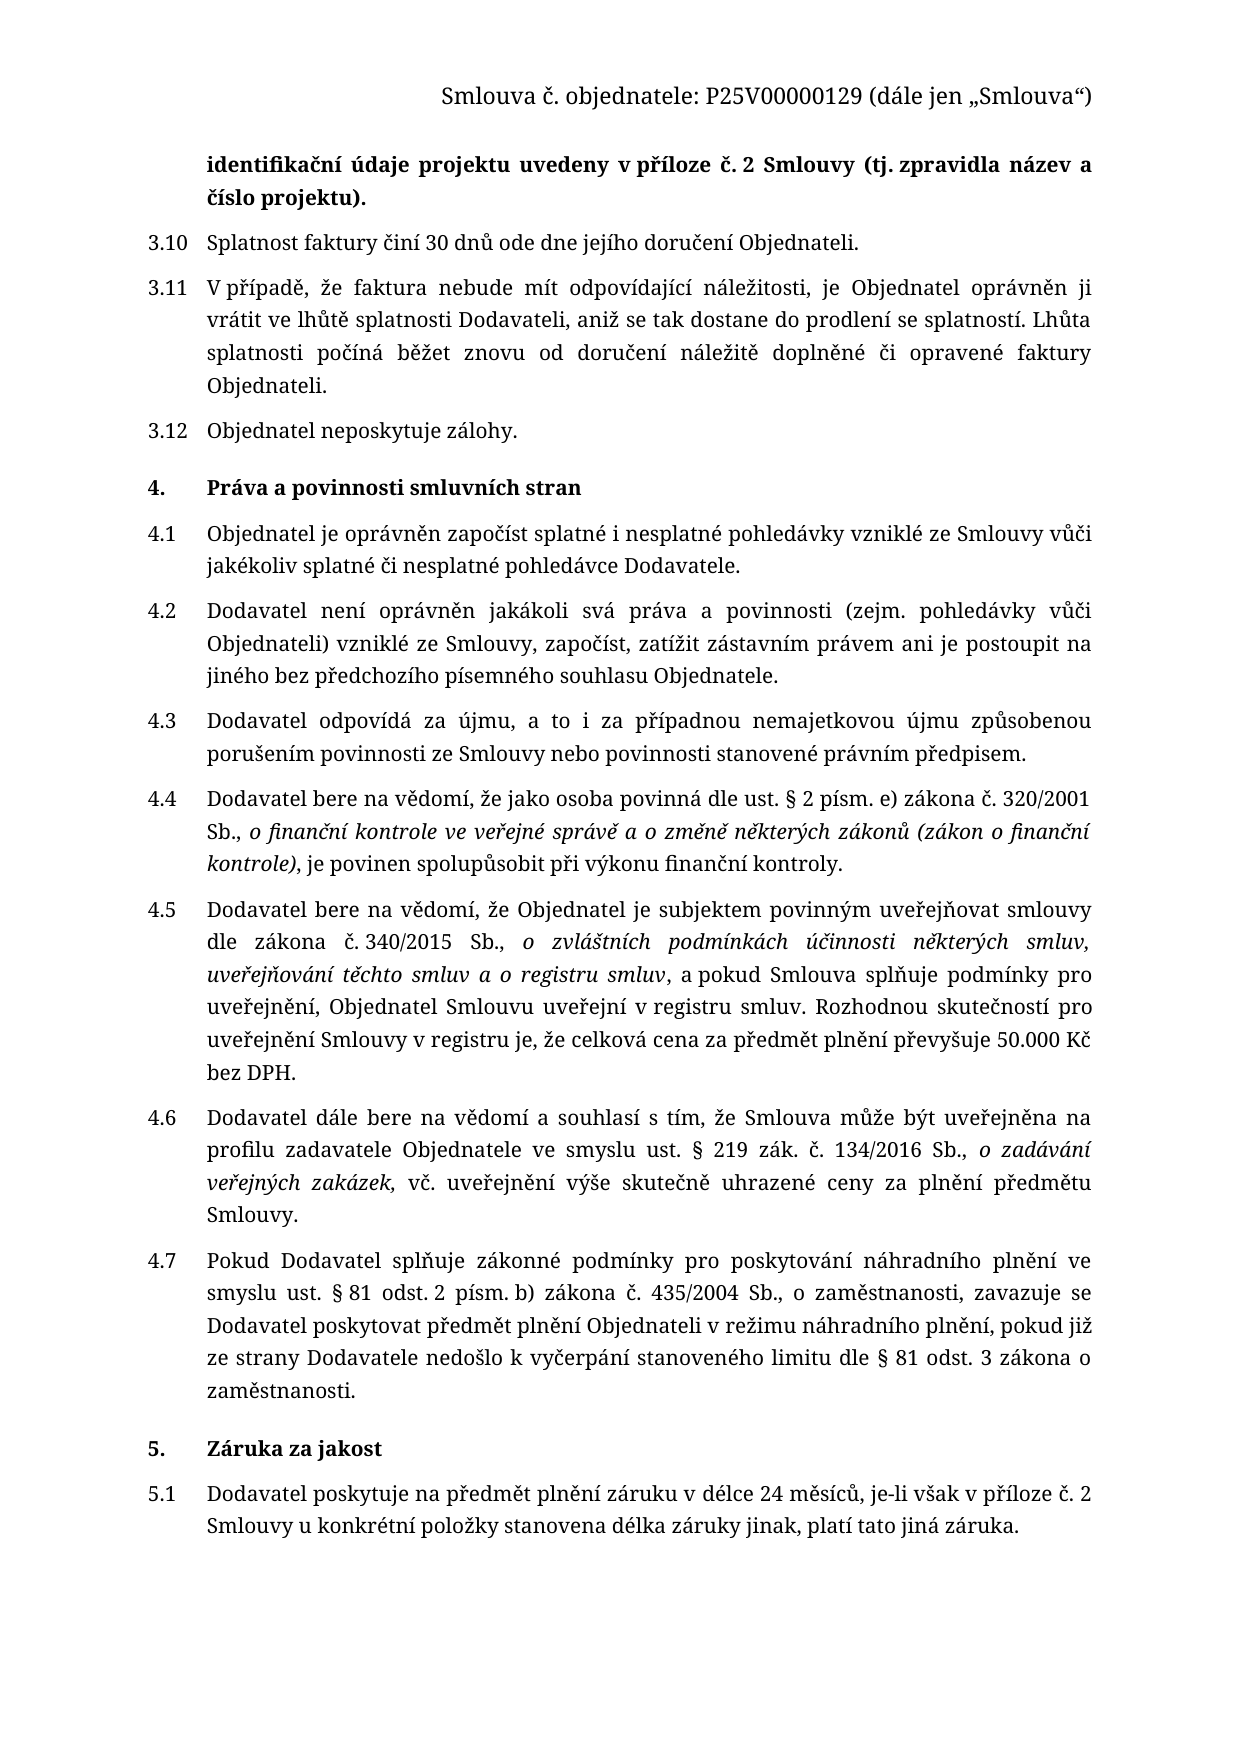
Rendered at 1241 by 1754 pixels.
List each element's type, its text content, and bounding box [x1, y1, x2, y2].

list Dodavatel odpovídá za újmu, a to i za případnou nemajetkovou újmu způsobenou porušením povinnosti ze Smlouvy nebo povinnosti stanovené právním předpisem. [148, 707, 1093, 768]
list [148, 150, 1093, 211]
list Dodavatel poskytuje na předmět plnění záruku v délce 24 měsíců, je-li však v příloze č. 2 Smlouvy u konkrétní položky stanovena délka záruky jinak, platí tato jiná záruka. [148, 1479, 1093, 1540]
list Dodavatel není oprávněn jakákoli svá práva a povinnosti (zejm. pohledávky vůči Objednateli) vzniklé ze Smlouvy, započíst, zatížit zástavním právem ani je postoupit na jiného bez předchozího písemného souhlasu Objednatele. [148, 596, 1093, 690]
list Záruka za jakost [148, 1434, 1093, 1462]
list Objednatel neposkytuje zálohy. [148, 416, 1093, 444]
list Dodavatel bere na vědomí, že Objednatel je subjektem povinným uveřejňovat smlouvy dle zákona č. 340/2015 Sb., o zvláštních podmínkách účinnosti některých smluv, uveřejňování těchto smluv a o registru smluv, a pokud Smlouva splňuje podmínky pro uveřejnění, Objednatel Smlouvu uveřejní v registru smluv. Rozhodnou skutečností pro uveřejnění Smlouvy v registru je, že celková cena za předmět plnění převyšuje 50.000 Kč bez DPH. [148, 895, 1093, 1086]
list Dodavatel bere na vědomí, že jako osoba povinná dle ust. § 2 písm. e) zákona č. 320/2001 Sb., o finanční kontrole ve veřejné správě a o změně některých zákonů (zákon o finanční kontrole), je povinen spolupůsobit při výkonu finanční kontroly. [148, 784, 1093, 878]
list Pokud Dodavatel splňuje zákonné podmínky pro poskytování náhradního plnění ve smyslu ust. § 81 odst. 2 písm. b) zákona č. 435/2004 Sb., o zaměstnanosti, zavazuje se Dodavatel poskytovat předmět plnění Objednateli v režimu náhradního plnění, pokud již ze strany Dodavatele nedošlo k vyčerpání stanoveného limitu dle § 81 odst. 3 zákona o zaměstnanosti. [148, 1246, 1093, 1404]
list Dodavatel dále bere na vědomí a souhlasí s tím, že Smlouva může být uveřejněna na profilu zadavatele Objednatele ve smyslu ust. § 219 zák. č. 134/2016 Sb., o zadávání veřejných zakázek, vč. uveřejnění výše skutečně uhrazené ceny za plnění předmětu Smlouvy. [148, 1103, 1093, 1229]
list Splatnost faktury činí 30 dnů ode dne jejího doručení Objednateli. [148, 228, 1093, 256]
list Práva a povinnosti smluvních stran [148, 473, 1093, 502]
list Objednatel je oprávněn započíst splatné i nesplatné pohledávky vzniklé ze Smlouvy vůči jakékoliv splatné či nesplatné pohledávce Dodavatele. [148, 519, 1093, 580]
list V případě, že faktura nebude mít odpovídající náležitosti, je Objednatel oprávněn ji vrátit ve lhůtě splatnosti Dodavateli, aniž se tak dostane do prodlení se splatností. Lhůta splatnosti počíná běžet znovu od doručení náležitě doplněné či opravené faktury Objednateli. [148, 273, 1093, 399]
